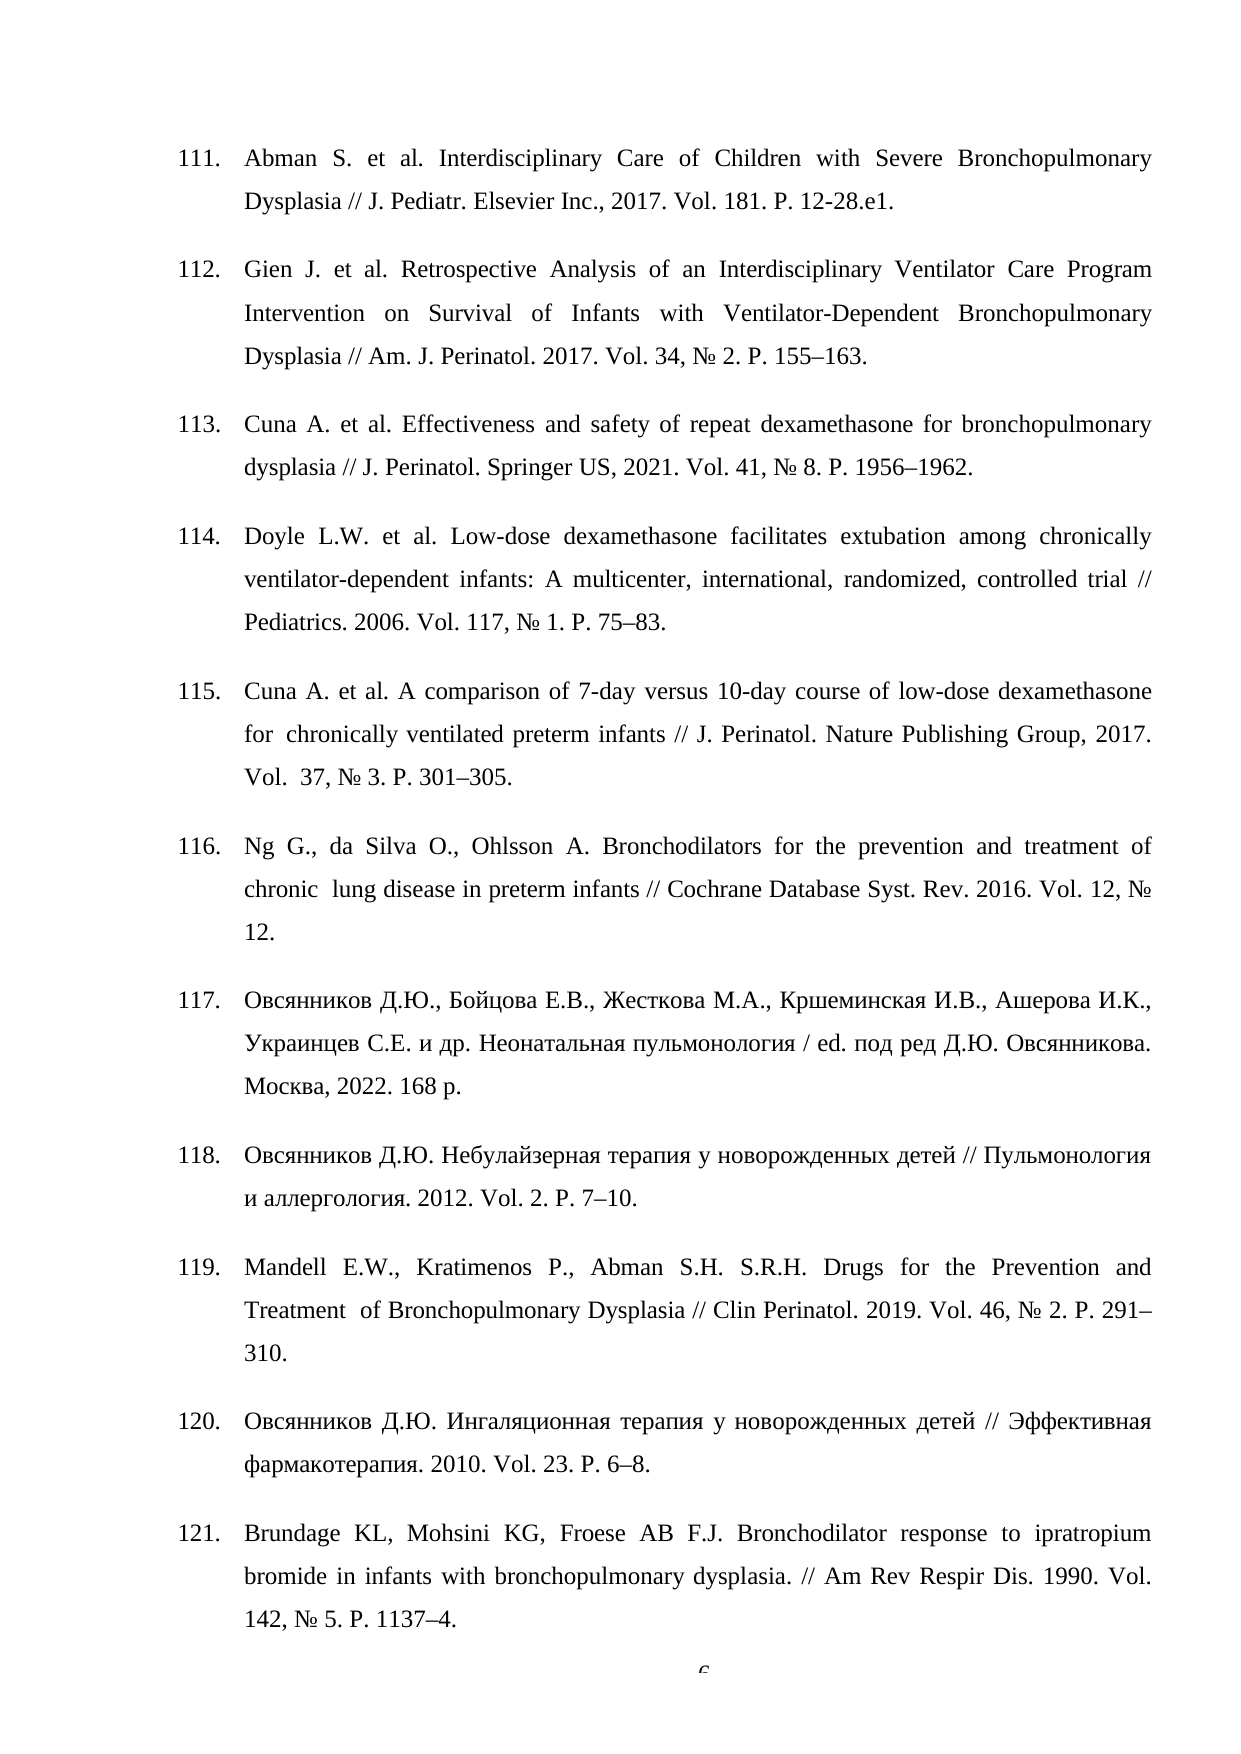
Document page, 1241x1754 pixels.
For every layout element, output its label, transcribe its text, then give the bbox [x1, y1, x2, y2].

list Овсянников Д.Ю. Небулайзерная терапия у новорожденных детей // Пульмонология и аллергология. 2012. Vol. 2. P. 7–10. [177, 1140, 1152, 1212]
list Cuna A. et al. Effectiveness and safety of repeat dexamethasone for bronchopulmonary dysplasia // J. Perinatol. Springer US, 2021. Vol. 41, № 8. P. 1956–1962. [177, 409, 1152, 481]
list Овсянников Д.Ю., Бойцова Е.В., Жесткова М.А., Кршеминская И.В., Ашерова И.К., Украинцев С.Е. и др. Неонатальная пульмонология / ed. под ред Д.Ю. Овсянникова. Москва, 2022. 168 p. [177, 985, 1152, 1100]
list Gien J. et al. Retrospective Analysis of an Interdisciplinary Ventilator Care Program Intervention on Survival of Infants with Ventilator-Dependent Bronchopulmonary Dysplasia // Am. J. Perinatol. 2017. Vol. 34, № 2. P. 155–163. [177, 254, 1152, 369]
list Cuna A. et al. A comparison of 7-day versus 10-day course of low-dose dexamethasone for chronically ventilated preterm infants // J. Perinatol. Nature Publishing Group, 2017. Vol. 37, № 3. P. 301–305. [177, 676, 1152, 791]
list Овсянников Д.Ю. Ингаляционная терапия у новорожденных детей // Эффективная фармакотерапия. 2010. Vol. 23. P. 6–8. [177, 1406, 1152, 1478]
list Abman S. et al. Interdisciplinary Care of Children with Severe Bronchopulmonary Dysplasia // J. Pediatr. Elsevier Inc., 2017. Vol. 181. P. 12-28.e1. [177, 143, 1152, 215]
list Brundage KL, Mohsini KG, Froese AB F.J. Bronchodilator response to ipratropium bromide in infants with bronchopulmonary dysplasia. // Am Rev Respir Dis. 1990. Vol. 142, № 5. P. 1137–4. [177, 1518, 1152, 1633]
list Doyle L.W. et al. Low-dose dexamethasone facilitates extubation among chronically ventilator-dependent infants: A multicenter, international, randomized, controlled trial // Pediatrics. 2006. Vol. 117, № 1. P. 75–83. [177, 521, 1152, 636]
list Mandell E.W., Kratimenos P., Abman S.H. S.R.H. Drugs for the Prevention and Treatment of Bronchopulmonary Dysplasia // Clin Perinatol. 2019. Vol. 46, № 2. P. 291–310. [177, 1252, 1152, 1367]
list Ng G., da Silva O., Ohlsson A. Bronchodilators for the prevention and treatment of chronic lung disease in preterm infants // Cochrane Database Syst. Rev. 2016. Vol. 12, № 12. [177, 831, 1152, 945]
